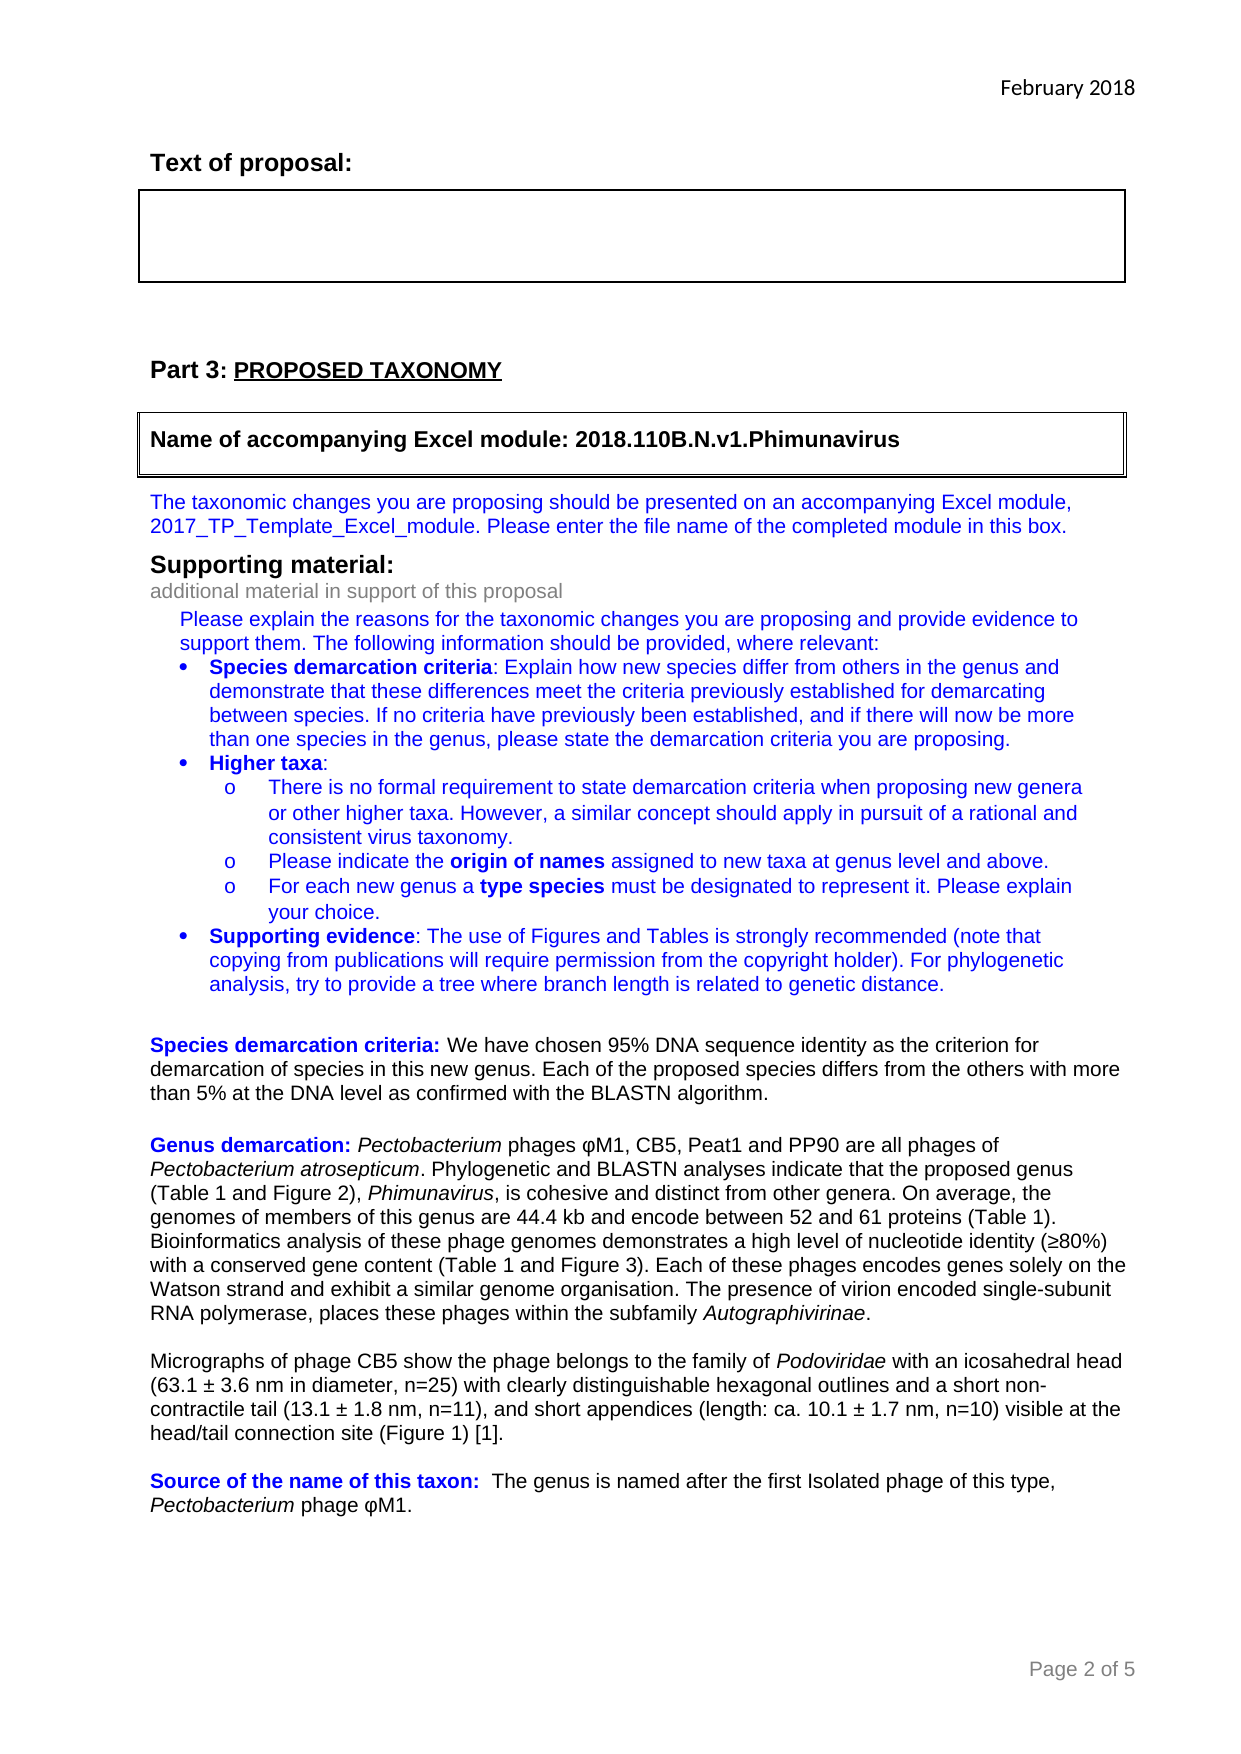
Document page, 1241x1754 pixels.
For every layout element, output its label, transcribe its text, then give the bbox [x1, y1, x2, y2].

table_header additional material in support of this proposal [139, 579, 1100, 607]
text Source of the name of this taxon: The genus is named after the first Isolated phage of this type, Pectobacterium phage φM1. [150, 1469, 1135, 1517]
text Genus demarcation: Pectobacterium phages φM1, CB5, Peat1 and PP90 are all phages of Pectobacterium atrosepticum. Phylogenetic and BLASTN analyses indicate that the proposed genus (Table 1 and Figure 2), Phimunavirus, is cohesive and distinct from other genera. On average, the genomes of members of this genus are 44.4 kb and encode between 52 and 61 proteins (Table 1). Bioinformatics analysis of these phage genomes demonstrates a high level of nucleotide identity (≥80%) with a conserved gene content (Table 1 and Figure 3). Each of these phages encodes genes solely on the Watson strand and exhibit a similar genome organisation. The presence of virion encoded single-subunit RNA polymerase, places these phages within the subfamily Autographivirinae. [150, 1133, 1135, 1325]
text Part 3: PROPOSED TAXONOMY [150, 354, 1135, 383]
table_cell [140, 191, 1124, 281]
text Species demarcation criteria: We have chosen 95% DNA sequence identity as the criterion for demarcation of species in this new genus. Each of the proposed species differs from the others with more than 5% at the DNA level as confirmed with the BLASTN algorithm. [150, 1033, 1135, 1104]
table_cell Please explain the reasons for the taxonomic changes you are proposing and provide evidence to support them. The following information should be provided, where relevant: Species demarcation criteria: Explain how new species differ from others in the genus and demonstrate that these differences meet the criteria previously established for demarcating between species. If no criteria have previously been established, and if there will now be more than one species in the genus, please state the demarcation criteria you are proposing. Higher taxa: There is no formal requirement to state demarcation criteria when proposing new genera or other higher taxa. However, a similar concept should apply in pursuit of a rational and consistent virus taxonomy. Please indicate the origin of names assigned to new taxa at genus level and above. For each new genus a type species must be designated to represent it. Please explain your choice. Supporting evidence: The use of Figures and Tables is strongly recommended (note that copying from publications will require permission from the copyright holder). For phylogenetic analysis, try to provide a tree where branch length is related to genetic distance. [139, 607, 1100, 1033]
text Micrographs of phage CB5 show the phage belongs to the family of Podoviridae with an icosahedral head (63.1 ± 3.6 nm in diameter, n=25) with clearly distinguishable hexagonal outlines and a short non-contractile tail (13.1 ± 1.8 nm, n=11), and short appendices (length: ca. 10.1 ± 1.7 nm, n=10) visible at the head/tail connection site (Figure 1) [1]. [150, 1349, 1135, 1445]
text The taxonomic changes you are proposing should be presented on an accompanying Excel module, 2017_TP_Template_Excel_module. Please enter the file name of the completed module in this box. [150, 490, 1135, 538]
table_header Name of accompanying Excel module: 2018.110B.N.v1.Phimunavirus [140, 413, 1123, 474]
text Supporting material: [150, 550, 1135, 579]
table_header Text of proposal: [139, 135, 1125, 189]
